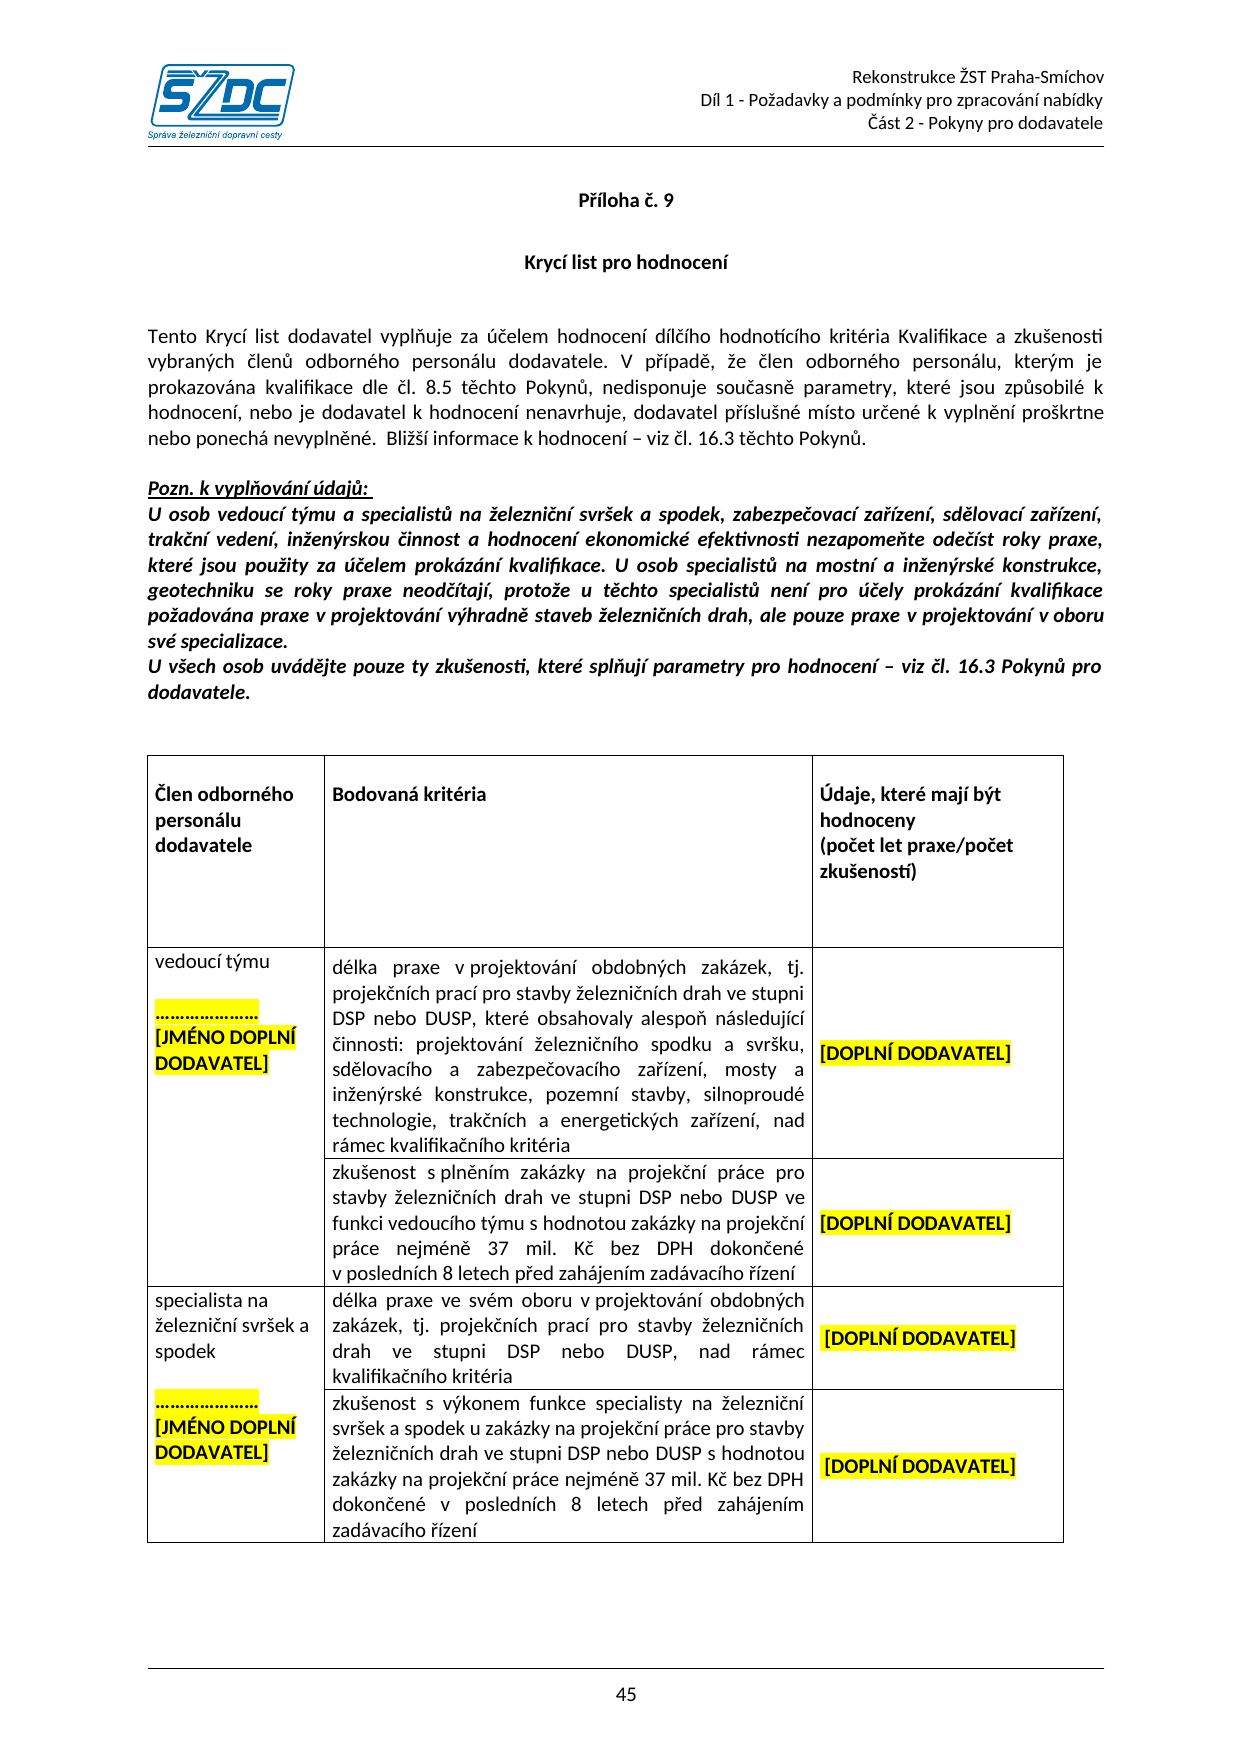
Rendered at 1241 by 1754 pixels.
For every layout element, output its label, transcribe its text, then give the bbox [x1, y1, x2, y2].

table_header Člen odborného personálu dodavatele [148, 756, 324, 947]
table_cell zkušenost s plněním zakázky na projekční práce pro stavby železničních drah ve stupni DSP nebo DUSP ve funkci vedoucího týmu s hodnotou zakázky na projekční práce nejméně 37 mil. Kč bez DPH dokončené v posledních 8 letech před zahájením zadávacího řízení [325, 1159, 812, 1286]
table_cell [DOPLNÍ DODAVATEL] [813, 1159, 1063, 1286]
table_cell [DOPLNÍ DODAVATEL] [813, 1390, 1063, 1542]
text U osob vedoucí týmu a specialistů na železniční svršek a spodek, zabezpečovací zařízení, sdělovací zařízení, trakční vedení, inženýrskou činnost a hodnocení ekonomické efektivnosti nezapomeňte odečíst roky praxe, které jsou použity za účelem prokázání kvalifikace. U osob specialistů na mostní a inženýrské konstrukce, geotechniku se roky praxe neodčítají, protože u těchto specialistů není pro účely prokázání kvalifikace požadována praxe v projektování výhradně staveb železničních drah, ale pouze praxe v projektování v oboru své specializace. [148, 501, 1104, 653]
text U všech osob uvádějte pouze ty zkušenosti, které splňují parametry pro hodnocení – viz čl. 16.3 Pokynů pro dodavatele. [148, 653, 1104, 704]
text Pozn. k vyplňování údajů: [148, 476, 1104, 501]
table_cell specialista na železniční svršek a spodek ………………… [JMÉNO DOPLNÍ DODAVATEL] [148, 1287, 324, 1542]
table_header Bodovaná kritéria [325, 756, 812, 947]
table_cell [DOPLNÍ DODAVATEL] [813, 1287, 1063, 1389]
table_cell délka praxe v projektování obdobných zakázek, tj. projekčních prací pro stavby železničních drah ve stupni DSP nebo DUSP, které obsahovaly alespoň následující činnosti: projektování železničního spodku a svršku, sdělovacího a zabezpečovacího zařízení, mosty a inženýrské konstrukce, pozemní stavby, silnoproudé technologie, trakčních a energetických zařízení, nad rámec kvalifikačního kritéria [325, 948, 812, 1158]
table_header Údaje, které mají být hodnoceny (počet let praxe/počet zkušeností) [813, 756, 1063, 947]
table_cell zkušenost s výkonem funkce specialisty na železniční svršek a spodek u zakázky na projekční práce pro stavby železničních drah ve stupni DSP nebo DUSP s hodnotou zakázky na projekční práce nejméně 37 mil. Kč bez DPH dokončené v posledních 8 letech před zahájením zadávacího řízení [325, 1390, 812, 1542]
text Krycí list pro hodnocení [148, 240, 1104, 277]
text Příloha č. 9 [148, 177, 1104, 215]
text Tento Krycí list dodavatel vyplňuje za účelem hodnocení dílčího hodnotícího kritéria Kvalifikace a zkušenosti vybraných členů odborného personálu dodavatele. V případě, že člen odborného personálu, kterým je prokazována kvalifikace dle čl. 8.5 těchto Pokynů, nedisponuje současně parametry, které jsou způsobilé k hodnocení, nebo je dodavatel k hodnocení nenavrhuje, dodavatel příslušné místo určené k vyplnění proškrtne nebo ponechá nevyplněné. Bližší informace k hodnocení – viz čl. 16.3 těchto Pokynů. [148, 323, 1104, 450]
table_cell vedoucí týmu ………………… [JMÉNO DOPLNÍ DODAVATEL] [148, 948, 324, 1286]
table_cell [DOPLNÍ DODAVATEL] [813, 948, 1063, 1158]
